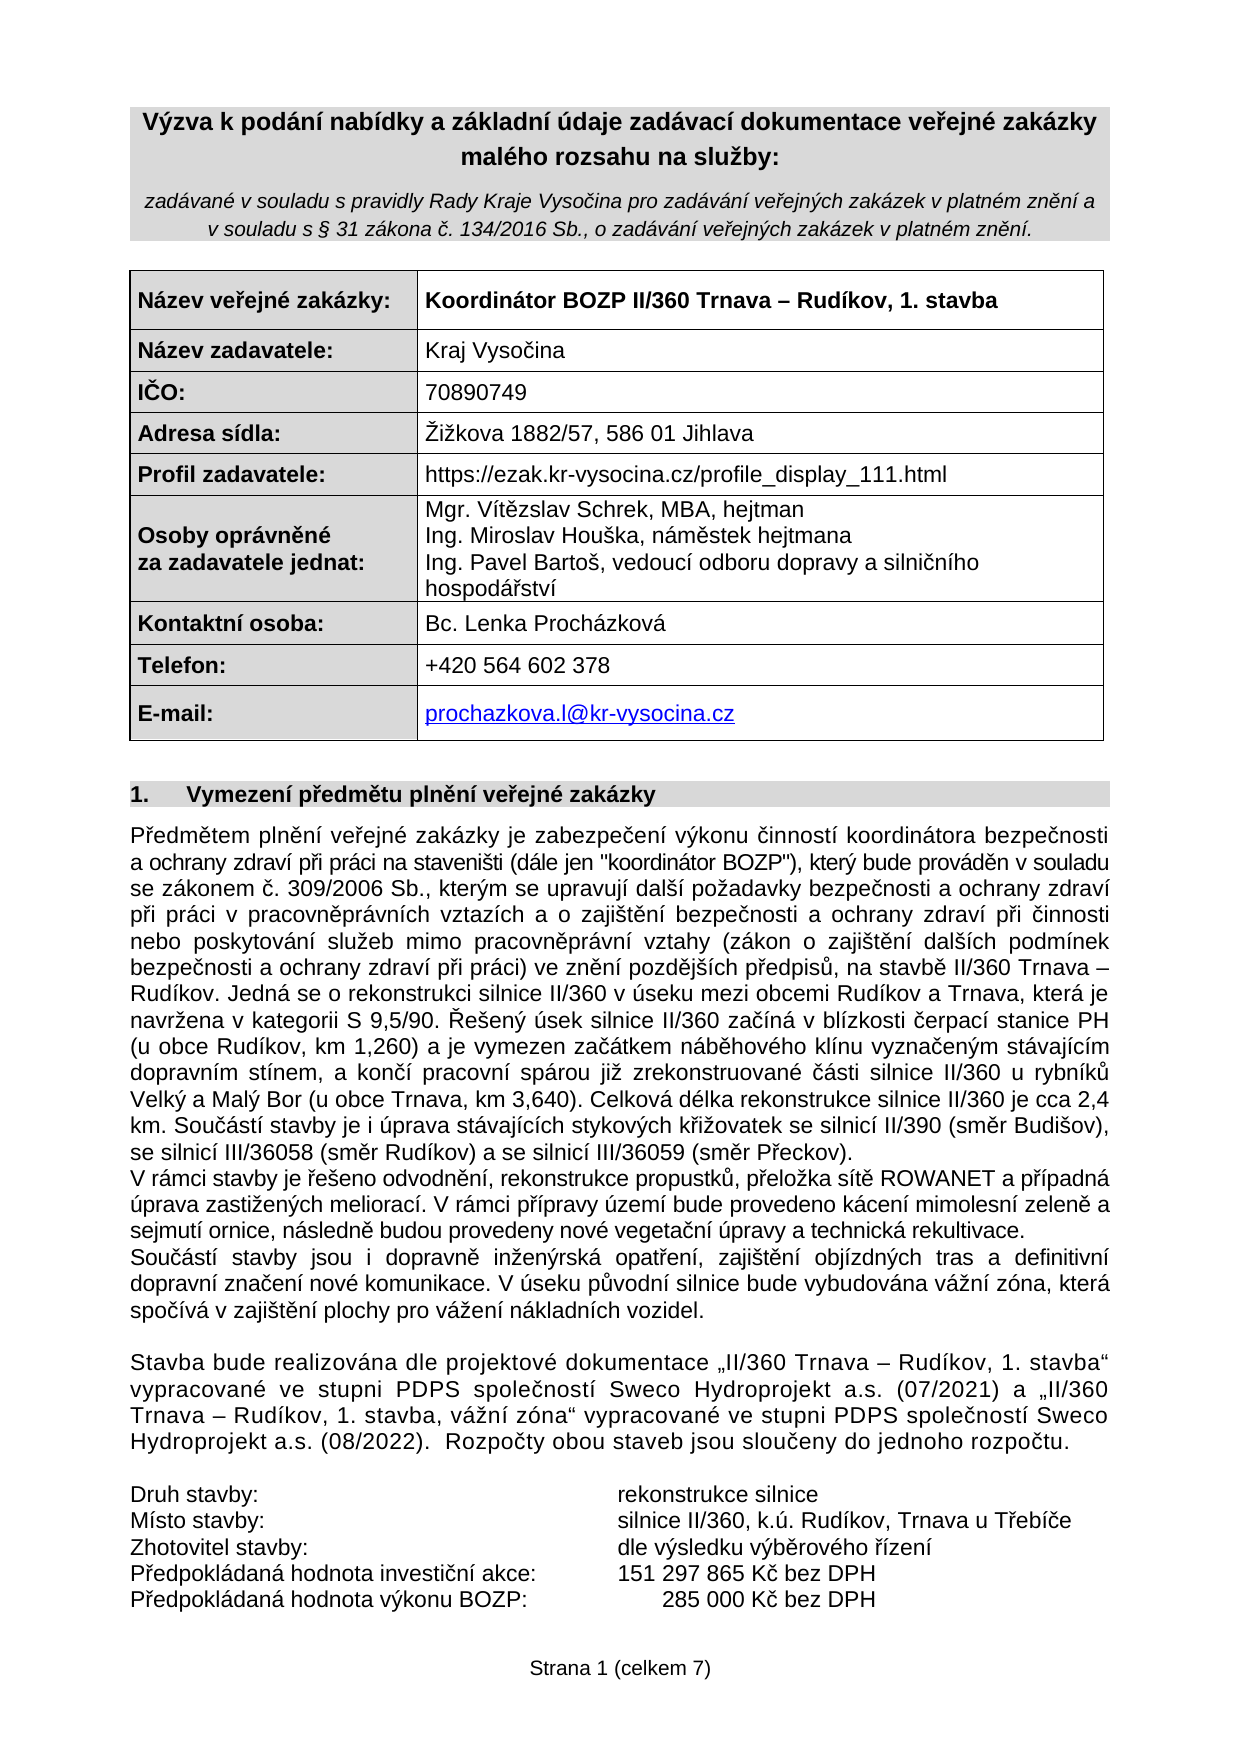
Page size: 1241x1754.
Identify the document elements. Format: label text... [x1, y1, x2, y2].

table_header Koordinátor BOZP II/360 Trnava – Rudíkov, 1. stavba [418, 271, 1103, 329]
text Předmětem plnění veřejné zakázky je zabezpečení výkonu činností koordinátora bezpečnosti a ochrany zdraví při práci na staveništi (dále jen "koordinátor BOZP"), který bude prováděn v souladu se zákonem č. 309/2006 Sb., kterým se upravují další požadavky bezpečnosti a ochrany zdraví při práci v pracovněprávních vztazích a o zajištění bezpečnosti a ochrany zdraví při činnosti nebo poskytování služeb mimo pracovněprávní vztahy (zákon o zajištění dalších podmínek bezpečnosti a ochrany zdraví při práci) ve znění pozdějších předpisů, na stavbě II/360 Trnava – Rudíkov. Jedná se o rekonstrukci silnice II/360 v úseku mezi obcemi Rudíkov a Trnava, která je navržena v kategorii S 9,5/90. Řešený úsek silnice II/360 začíná v blízkosti čerpací stanice PH (u obce Rudíkov, km 1,260) a je vymezen začátkem náběhového klínu vyznačeným stávajícím dopravním stínem, a končí pracovní spárou již zrekonstruované části silnice II/360 u rybníků Velký a Malý Bor (u obce Trnava, km 3,640). Celková délka rekonstrukce silnice II/360 je cca 2,4 km. Součástí stavby je i úprava stávajících stykových křižovatek se silnicí II/390 (směr Budišov), se silnicí III/36058 (směr Rudíkov) a se silnicí III/36059 (směr Přeckov). [130, 822, 1110, 1165]
table_cell E-mail: [131, 686, 417, 739]
text Součástí stavby jsou i dopravně inženýrská opatření, zajištění objízdných tras a definitivní dopravní značení nové komunikace. V úseku původní silnice bude vybudována vážní zóna, která spočívá v zajištění plochy pro vážení nákladních vozidel. [130, 1244, 1110, 1323]
table_cell Žižkova 1882/57, 586 01 Jihlava [418, 413, 1103, 453]
table_cell Telefon: [131, 645, 417, 685]
table_header Název veřejné zakázky: [131, 271, 417, 329]
text zadávané v souladu s pravidly Rady Kraje Vysočina pro zadávání veřejných zakázek v platném znění a v souladu s § 31 zákona č. 134/2016 Sb., o zadávání veřejných zakázek v platném znění. [130, 188, 1110, 241]
title Výzva k podání nabídky a základní údaje zadávací dokumentace veřejné zakázky malého rozsahu na služby: [130, 107, 1110, 170]
table_cell IČO: [131, 372, 417, 412]
table_cell https://ezak.kr-vysocina.cz/profile_display_111.html [418, 454, 1103, 495]
table_cell 70890749 [418, 372, 1103, 412]
text Místo stavby: silnice II/360, k.ú. Rudíkov, Trnava u Třebíče [130, 1507, 1110, 1534]
table_cell Profil zadavatele: [131, 454, 417, 495]
table_cell Osoby oprávněné za zadavatele jednat: [131, 496, 417, 601]
text Předpokládaná hodnota investiční akce: 151 297 865 Kč bez DPH [130, 1560, 1110, 1586]
text Zhotovitel stavby: dle výsledku výběrového řízení [130, 1534, 1110, 1560]
text V rámci stavby je řešeno odvodnění, rekonstrukce propustků, přeložka sítě ROWANET a případná úprava zastižených meliorací. V rámci přípravy území bude provedeno kácení mimolesní zeleně a sejmutí ornice, následně budou provedeny nové vegetační úpravy a technická rekultivace. [130, 1165, 1110, 1244]
title Vymezení předmětu plnění veřejné zakázky [130, 781, 1110, 807]
table_cell prochazkova.l@kr-vysocina.cz [418, 686, 1103, 739]
table_cell Bc. Lenka Procházková [418, 602, 1103, 644]
text Předpokládaná hodnota výkonu BOZP: 285 000 Kč bez DPH [130, 1586, 1110, 1613]
table_cell +420 564 602 378 [418, 645, 1103, 685]
text Stavba bude realizována dle projektové dokumentace „II/360 Trnava – Rudíkov, 1. stavba“ vypracované ve stupni PDPS společností Sweco Hydroprojekt a.s. (07/2021) a „II/360 Trnava – Rudíkov, 1. stavba, vážní zóna“ vypracované ve stupni PDPS společností Sweco Hydroprojekt a.s. (08/2022). Rozpočty obou staveb jsou sloučeny do jednoho rozpočtu. [130, 1349, 1110, 1455]
table_cell Název zadavatele: [131, 330, 417, 371]
table_cell Adresa sídla: [131, 413, 417, 453]
table_cell Mgr. Vítězslav Schrek, MBA, hejtman Ing. Miroslav Houška, náměstek hejtmana Ing. Pavel Bartoš, vedoucí odboru dopravy a silničního hospodářství [418, 496, 1103, 601]
text Druh stavby: rekonstrukce silnice [130, 1481, 1110, 1507]
table_cell Kontaktní osoba: [131, 602, 417, 644]
table_cell Kraj Vysočina [418, 330, 1103, 371]
